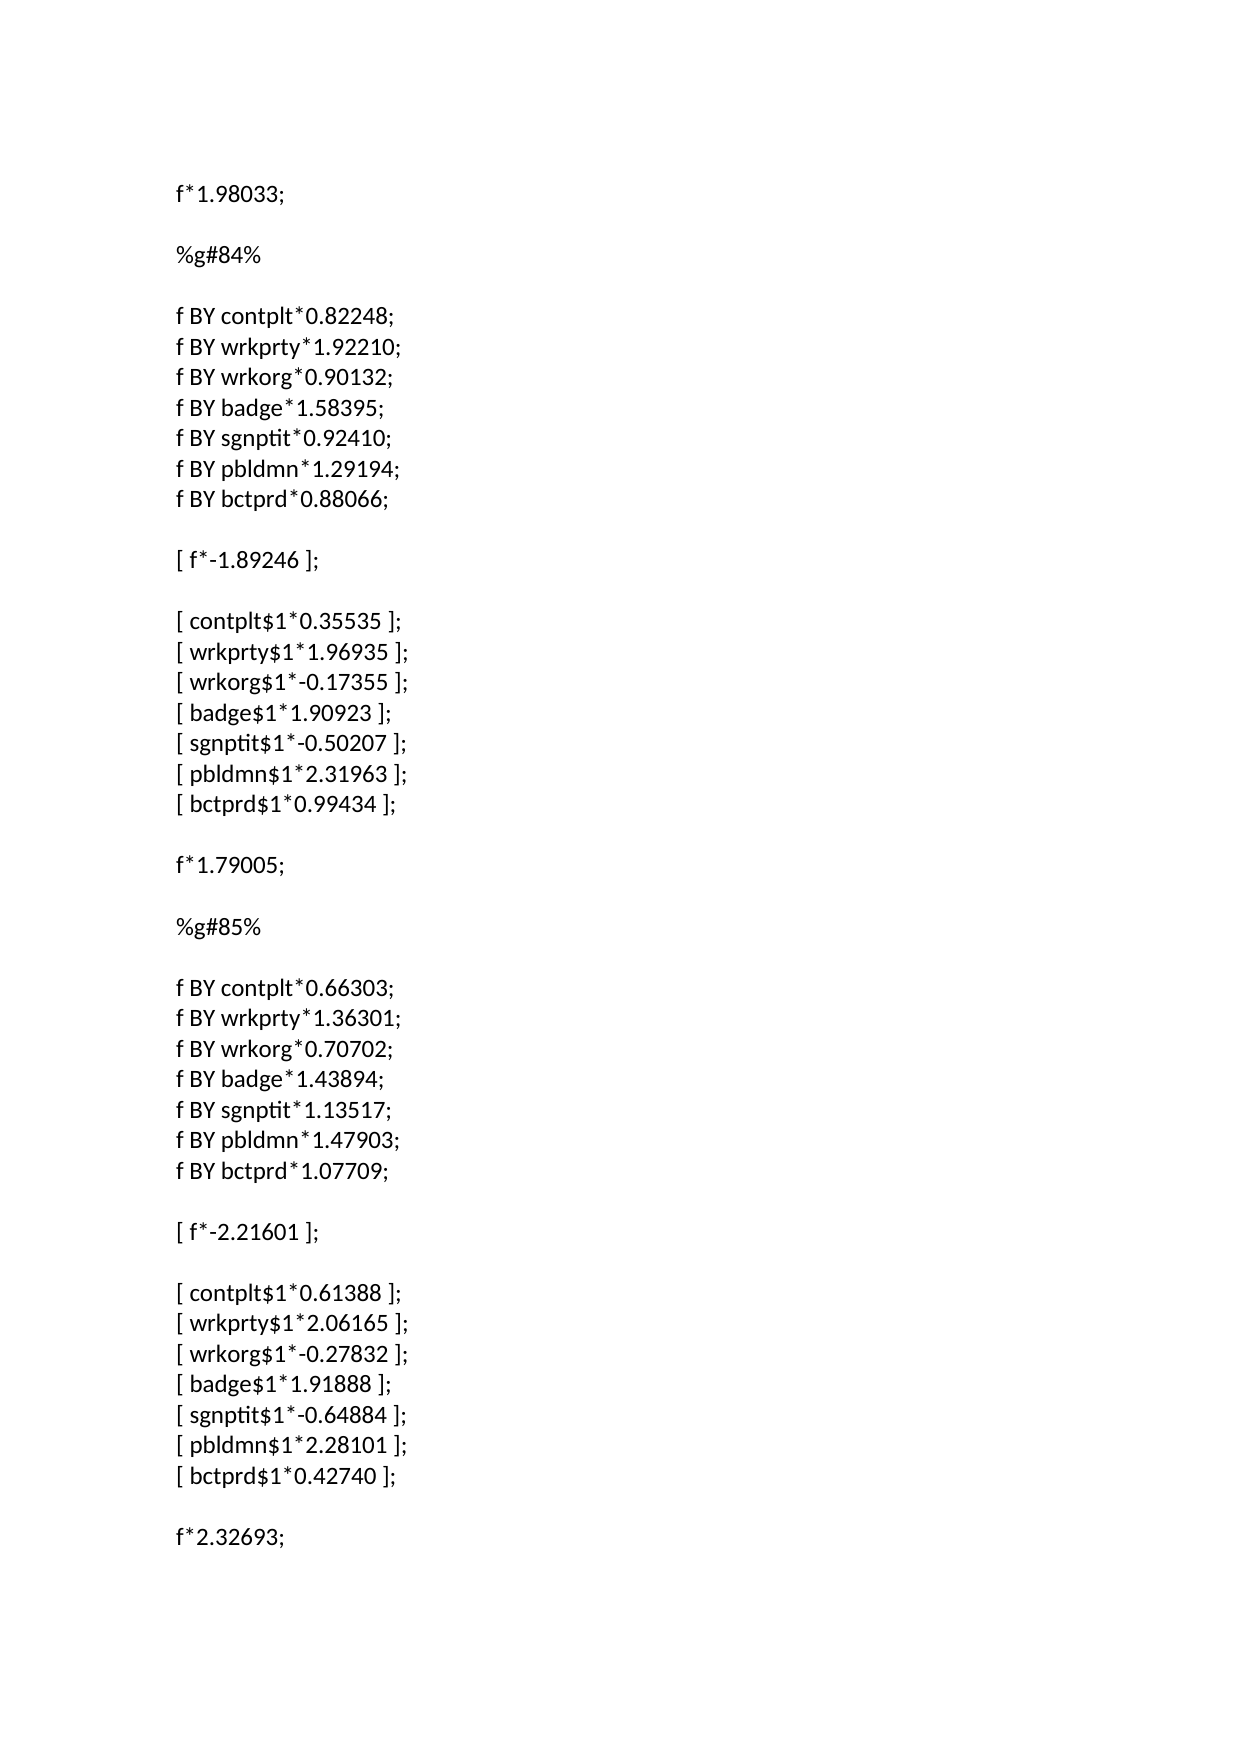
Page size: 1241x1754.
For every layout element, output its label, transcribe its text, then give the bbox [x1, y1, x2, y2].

text [ bctprd$1*0.99434 ]; [148, 788, 1093, 819]
text %g#85% [148, 911, 1093, 941]
text f BY wrkorg*0.70702; [148, 1033, 1093, 1063]
text [ f*-1.89246 ]; [148, 544, 1093, 575]
text [ contplt$1*0.61388 ]; [148, 1277, 1093, 1307]
text [ bctprd$1*0.42740 ]; [148, 1460, 1093, 1491]
text f BY contplt*0.66303; [148, 972, 1093, 1002]
text f BY badge*1.43894; [148, 1063, 1093, 1094]
text [ wrkorg$1*-0.27832 ]; [148, 1338, 1093, 1368]
text f BY bctprd*1.07709; [148, 1155, 1093, 1185]
text f BY contplt*0.82248; [148, 300, 1093, 331]
text %g#84% [148, 239, 1093, 270]
text f BY wrkprty*1.92210; [148, 331, 1093, 361]
text f BY wrkorg*0.90132; [148, 361, 1093, 392]
text f BY pbldmn*1.47903; [148, 1124, 1093, 1155]
text [ wrkprty$1*1.96935 ]; [148, 636, 1093, 666]
text [ badge$1*1.91888 ]; [148, 1368, 1093, 1399]
text [ badge$1*1.90923 ]; [148, 697, 1093, 727]
text f BY bctprd*0.88066; [148, 483, 1093, 514]
text [ pbldmn$1*2.31963 ]; [148, 758, 1093, 788]
text f BY pbldmn*1.29194; [148, 453, 1093, 483]
text [ pbldmn$1*2.28101 ]; [148, 1429, 1093, 1460]
text f BY badge*1.58395; [148, 392, 1093, 422]
text [ f*-2.21601 ]; [148, 1216, 1093, 1246]
text f BY wrkprty*1.36301; [148, 1002, 1093, 1033]
text f*1.98033; [148, 178, 1093, 209]
text [ sgnptit$1*-0.64884 ]; [148, 1399, 1093, 1429]
text [ wrkorg$1*-0.17355 ]; [148, 666, 1093, 697]
text f BY sgnptit*1.13517; [148, 1094, 1093, 1124]
text f BY sgnptit*0.92410; [148, 422, 1093, 453]
text [ sgnptit$1*-0.50207 ]; [148, 727, 1093, 758]
text f*1.79005; [148, 849, 1093, 880]
text [ wrkprty$1*2.06165 ]; [148, 1307, 1093, 1338]
text [ contplt$1*0.35535 ]; [148, 605, 1093, 636]
text f*2.32693; [148, 1521, 1093, 1552]
